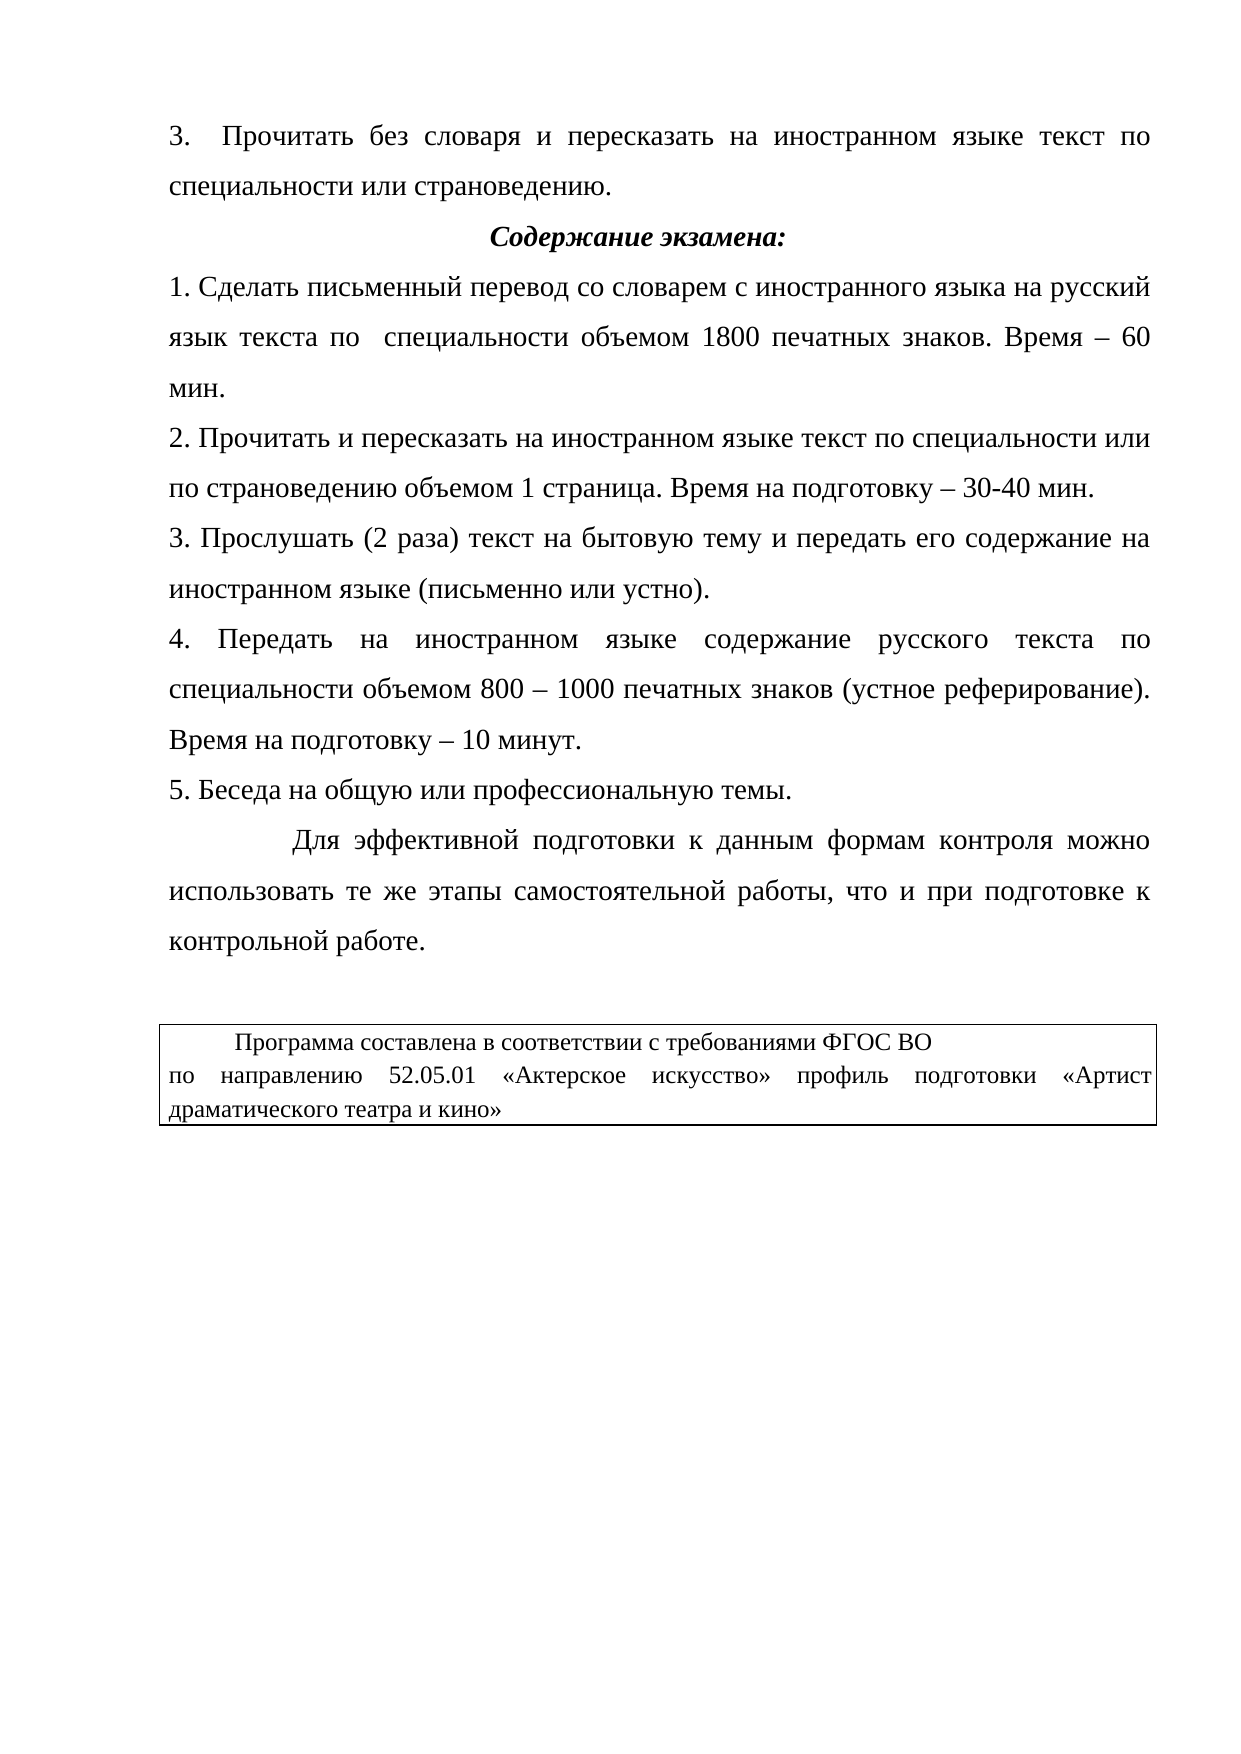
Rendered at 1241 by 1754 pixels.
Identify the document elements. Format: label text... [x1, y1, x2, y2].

text Программа составлена в соответствии с требованиями ФГОС ВО [160, 1025, 1156, 1056]
text 3. Прочитать без словаря и пересказать на иностранном языке текст по специальности или страноведению. [169, 118, 1152, 202]
text 5. Беседа на общую или профессиональную темы. [169, 772, 1152, 806]
text 4. Передать на иностранном языке содержание русского текста по специальности объемом 800 – 1000 печатных знаков (устное реферирование). Время на подготовку – 10 минут. [169, 621, 1152, 755]
text 3. Прослушать (2 раза) текст на бытовую тему и передать его содержание на иностранном языке (письменно или устно). [169, 521, 1152, 604]
text Содержание экзамена: [169, 219, 1152, 252]
text Для эффективной подготовки к данным формам контроля можно использовать те же этапы самостоятельной работы, что и при подготовке к контрольной работе. [169, 822, 1152, 957]
text 1. Сделать письменный перевод со словарем с иностранного языка на русский язык текста по специальности объемом 1800 печатных знаков. Время – 60 мин. [169, 269, 1152, 403]
text 2. Прочитать и пересказать на иностранном языке текст по специальности или по страноведению объемом 1 страница. Время на подготовку – 30-40 мин. [169, 420, 1152, 504]
text по направлению 52.05.01 «Актерское искусство» профиль подготовки «Артист драматического театра и кино» [160, 1057, 1156, 1124]
